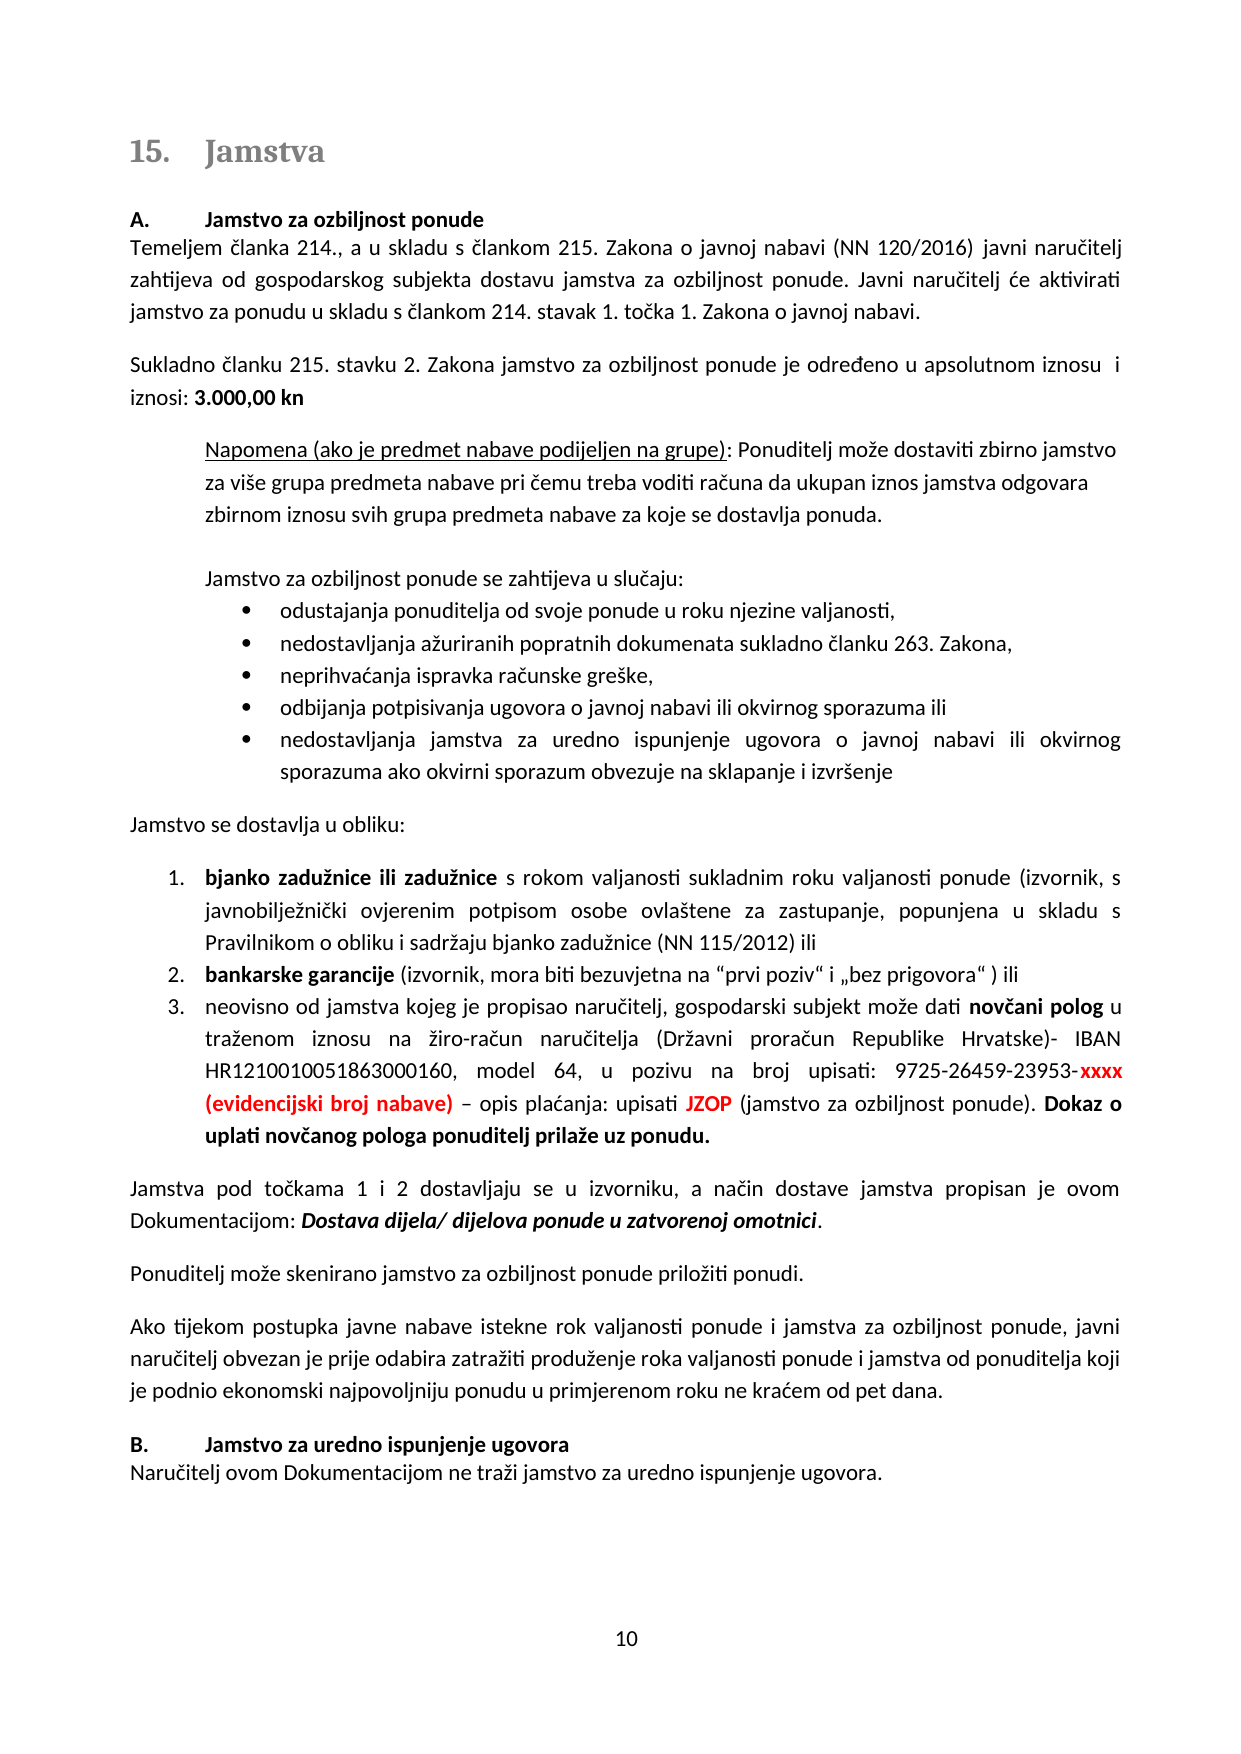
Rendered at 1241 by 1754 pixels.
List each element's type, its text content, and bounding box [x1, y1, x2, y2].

list neprihvaćanja ispravka računske greške, [242, 661, 1122, 689]
list nedostavljanja ažuriranih popratnih dokumenata sukladno članku 263. Zakona, [242, 629, 1122, 657]
list Napomena (ako je predmet nabave podijeljen na grupe): Ponuditelj može dostaviti zbirno jamstvo za više grupa predmeta nabave pri čemu treba voditi računa da ukupan iznos jamstva odgovara zbirnom iznosu svih grupa predmeta nabave za koje se dostavlja ponuda. [205, 436, 1122, 528]
list neovisno od jamstva kojeg je propisao naručitelj, gospodarski subjekt može dati novčani polog u traženom iznosu na žiro-račun naručitelja (Državni proračun Republike Hrvatske)- IBAN HR1210010051863000160, model 64, u pozivu na broj upisati: 9725-26459-23953-xxxx (evidencijski broj nabave) – opis plaćanja: upisati JZOP (jamstvo za ozbiljnost ponude). Dokaz o uplati novčanog pologa ponuditelj prilaže uz ponudu. [167, 992, 1122, 1149]
text Ponuditelj može skenirano jamstvo za ozbiljnost ponude priložiti ponudi. [130, 1259, 1122, 1287]
text Jamstva pod točkama 1 i 2 dostavljaju se u izvorniku, a način dostave jamstva propisan je ovom Dokumentacijom: Dostava dijela/ dijelova ponude u zatvorenoj omotnici. [130, 1174, 1122, 1234]
list Jamstvo za ozbiljnost ponude se zahtijeva u slučaju: [205, 564, 1122, 592]
list odustajanja ponuditelja od svoje ponude u roku njezine valjanosti, [242, 597, 1122, 624]
list bankarske garancije (izvornik, mora biti bezuvjetna na “prvi poziv“ i „bez prigovora“ ) ili [167, 960, 1122, 988]
list bjanko zadužnice ili zadužnice s rokom valjanosti sukladnim roku valjanosti ponude (izvornik, s javnobilježnički ovjerenim potpisom osobe ovlaštene za zastupanje, popunjena u skladu s Pravilnikom o obliku i sadržaju bjanko zadužnice (NN 115/2012) ili [167, 863, 1122, 956]
list Jamstvo za uredno ispunjenje ugovora [130, 1430, 1122, 1458]
list Jamstvo za ozbiljnost ponude [130, 205, 1122, 233]
text Naručitelj ovom Dokumentacijom ne traži jamstvo za uredno ispunjenje ugovora. [130, 1458, 1122, 1486]
text Sukladno članku 215. stavku 2. Zakona jamstvo za ozbiljnost ponude je određeno u apsolutnom iznosu i iznosi: 3.000,00 kn [130, 350, 1122, 411]
text Ako tijekom postupka javne nabave istekne rok valjanosti ponude i jamstva za ozbiljnost ponude, javni naručitelj obvezan je prije odabira zatražiti produženje roka valjanosti ponude i jamstva od ponuditelja koji je podnio ekonomski najpovoljniju ponudu u primjerenom roku ne kraćem od pet dana. [130, 1312, 1122, 1405]
list nedostavljanja jamstva za uredno ispunjenje ugovora o javnoj nabavi ili okvirnog sporazuma ako okvirni sporazum obvezuje na sklapanje i izvršenje [242, 725, 1122, 786]
text Jamstva [130, 133, 1122, 171]
list odbijanja potpisivanja ugovora o javnoj nabavi ili okvirnog sporazuma ili [242, 693, 1122, 721]
text Temeljem članka 214., a u skladu s člankom 215. Zakona o javnoj nabavi (NN 120/2016) javni naručitelj zahtijeva od gospodarskog subjekta dostavu jamstva za ozbiljnost ponude. Javni naručitelj će aktivirati jamstvo za ponudu u skladu s člankom 214. stavak 1. točka 1. Zakona o javnoj nabavi. [130, 233, 1122, 325]
text Jamstvo se dostavlja u obliku: [130, 811, 1122, 838]
